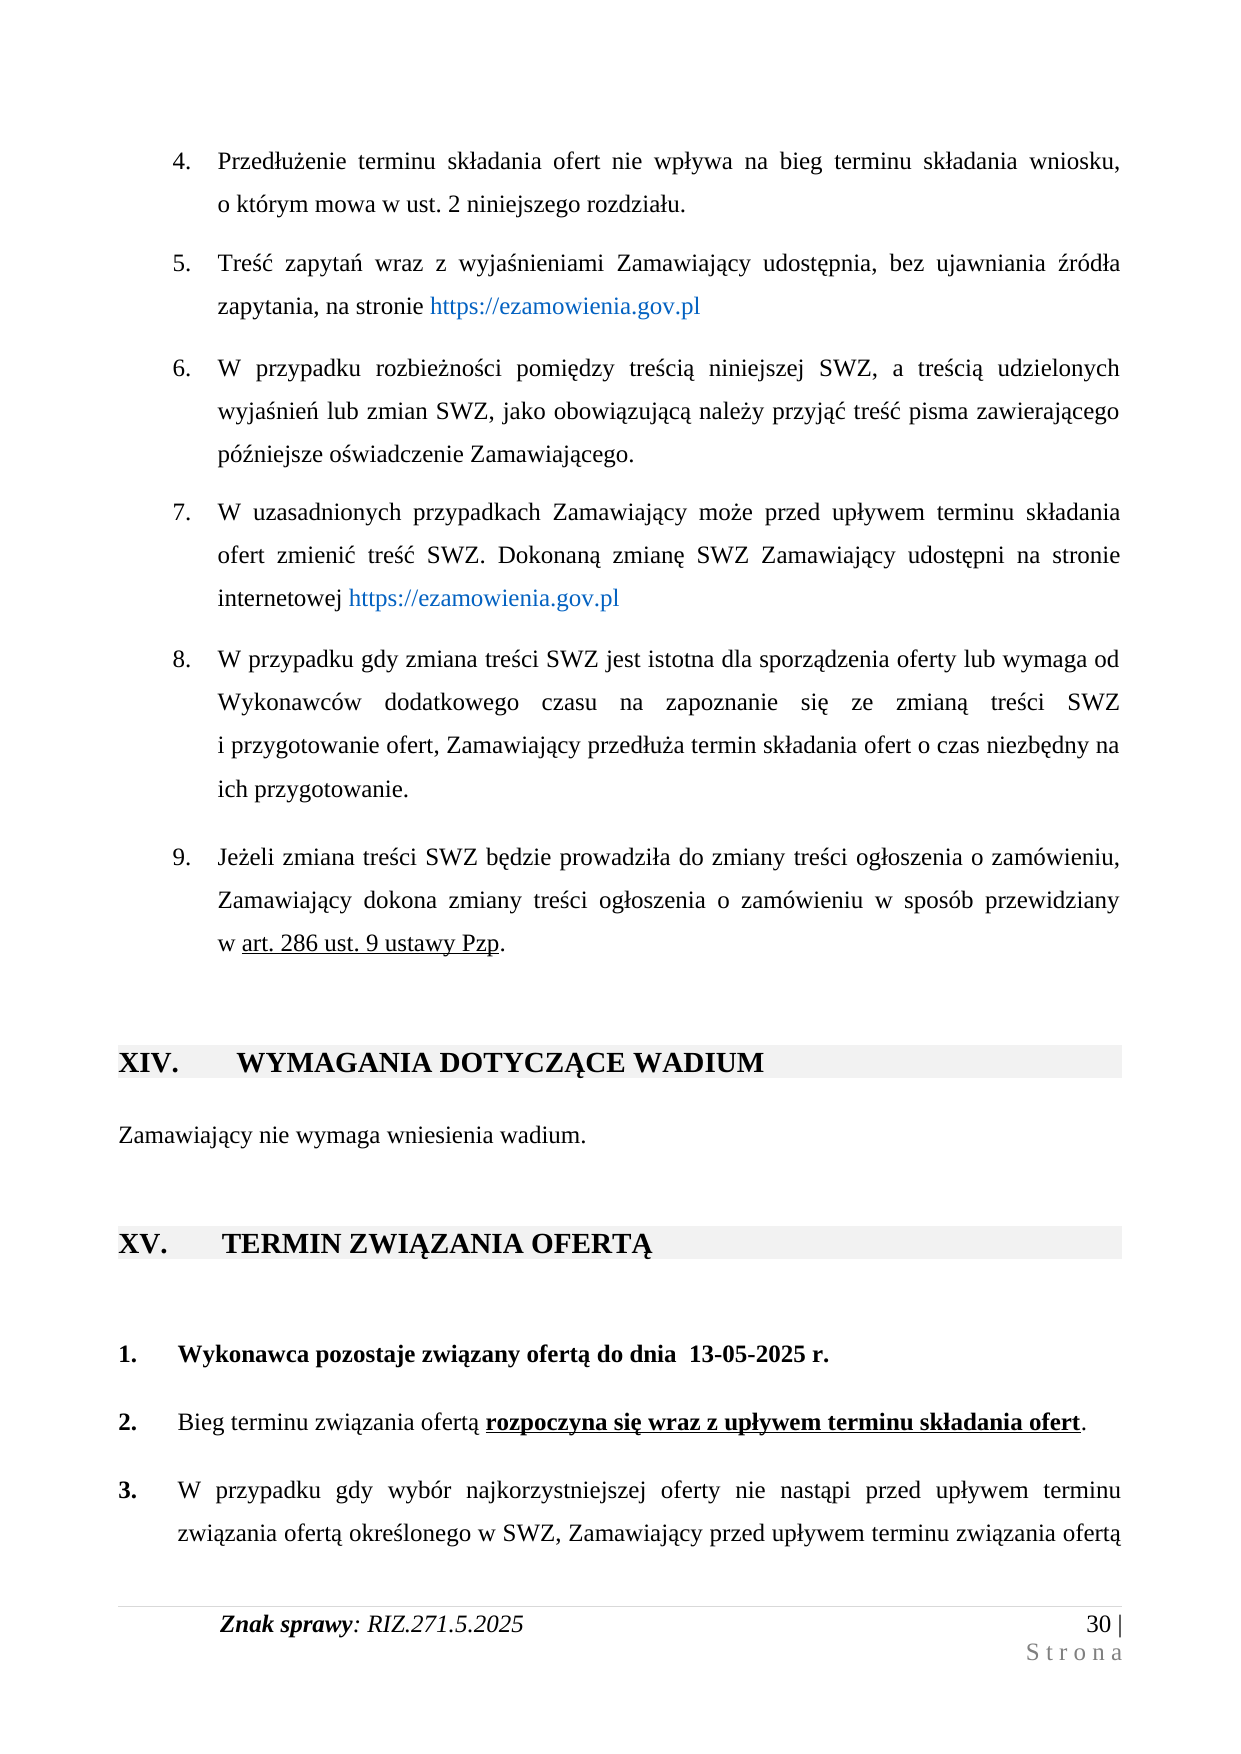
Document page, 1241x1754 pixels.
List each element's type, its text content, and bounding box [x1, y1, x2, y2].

list W uzasadnionych przypadkach Zamawiający może przed upływem terminu składania ofert zmienić treść SWZ. Dokonaną zmianę SWZ Zamawiający udostępni na stronie internetowej https://ezamowienia.gov.pl [172, 497, 1121, 612]
list Przedłużenie terminu składania ofert nie wpływa na bieg terminu składania wniosku, o którym mowa w ust. 2 niniejszego rozdziału. [172, 146, 1121, 218]
subtitle WYMAGANIA DOTYCZĄCE WADIUM [118, 1045, 1122, 1078]
list Jeżeli zmiana treści SWZ będzie prowadziła do zmiany treści ogłoszenia o zamówieniu, Zamawiający dokona zmiany treści ogłoszenia o zamówieniu w sposób przewidziany w art. 286 ust. 9 ustawy Pzp. [172, 842, 1121, 957]
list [118, 1475, 1122, 1547]
list Bieg terminu związania ofertą rozpoczyna się wraz z upływem terminu składania ofert. [118, 1407, 1122, 1436]
list Wykonawca pozostaje związany ofertą do dnia 13-05-2025 r. [118, 1339, 1122, 1367]
list W przypadku gdy zmiana treści SWZ jest istotna dla sporządzenia oferty lub wymaga od Wykonawców dodatkowego czasu na zapoznanie się ze zmianą treści SWZ i przygotowanie ofert, Zamawiający przedłuża termin składania ofert o czas niezbędny na ich przygotowanie. [172, 644, 1121, 802]
subtitle TERMIN ZWIĄZANIA OFERTĄ [118, 1226, 1122, 1259]
text Zamawiający nie wymaga wniesienia wadium. [118, 1120, 1122, 1149]
list Treść zapytań wraz z wyjaśnieniami Zamawiający udostępnia, bez ujawniania źródła zapytania, na stronie https://ezamowienia.gov.pl [172, 248, 1121, 320]
list W przypadku rozbieżności pomiędzy treścią niniejszej SWZ, a treścią udzielonych wyjaśnień lub zmian SWZ, jako obowiązującą należy przyjąć treść pisma zawierającego późniejsze oświadczenie Zamawiającego. [172, 353, 1121, 468]
